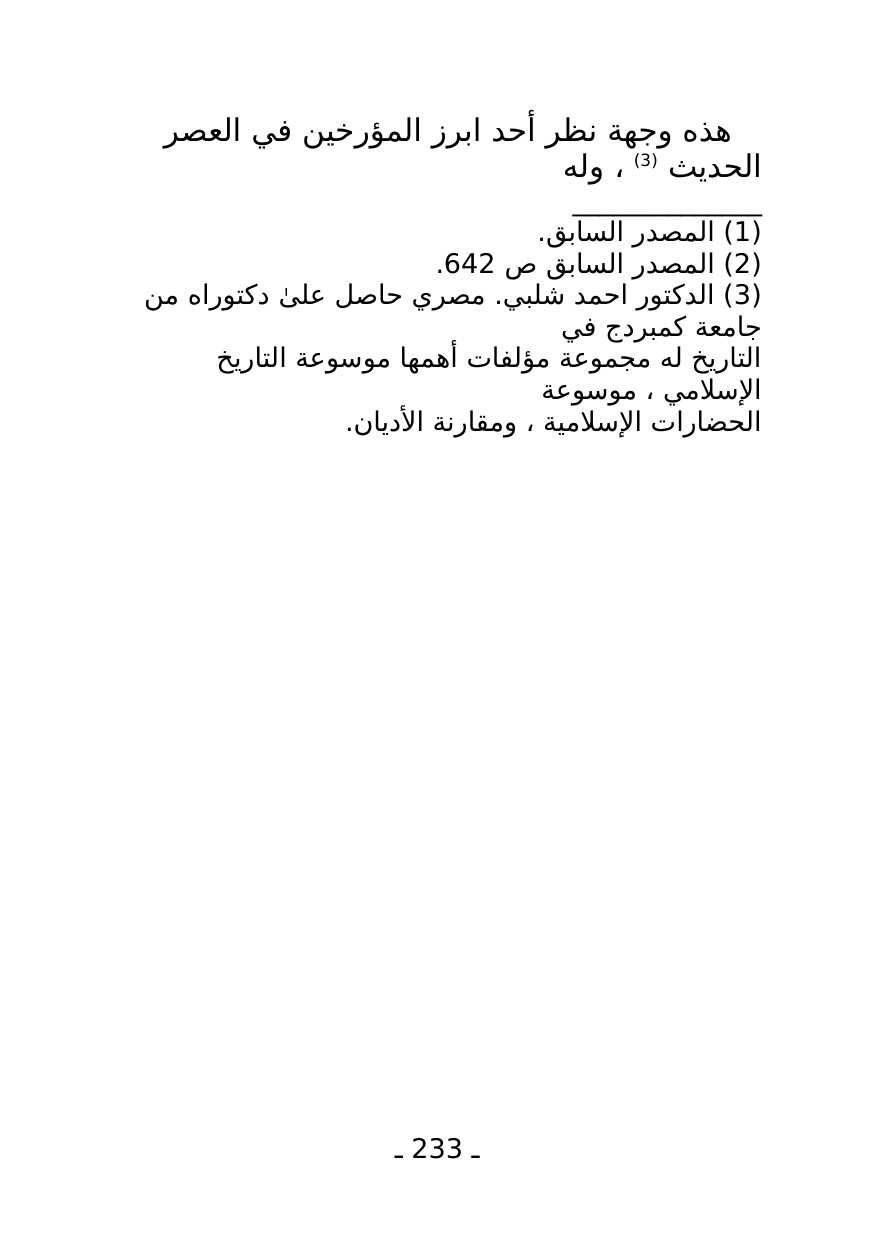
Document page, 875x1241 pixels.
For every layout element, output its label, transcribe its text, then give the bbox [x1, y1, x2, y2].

text (2) المصدر السابق ص 642. [112, 248, 762, 279]
text (3) الدكتور احمد شلبي. مصري حاصل علىٰ دكتوراه من جامعة كمبردج في التاريخ له مجموعة مؤلفات أهمها موسوعة التاريخ الإسلامي ، موسوعة الحضارات الإسلامية ، ومقارنة الأديان. [112, 279, 762, 437]
text هذه وجهة نظر أحد ابرز المؤرخين في العصر الحديث (3) ، وله ______________ [112, 112, 762, 216]
text (1) المصدر السابق. [112, 216, 762, 248]
